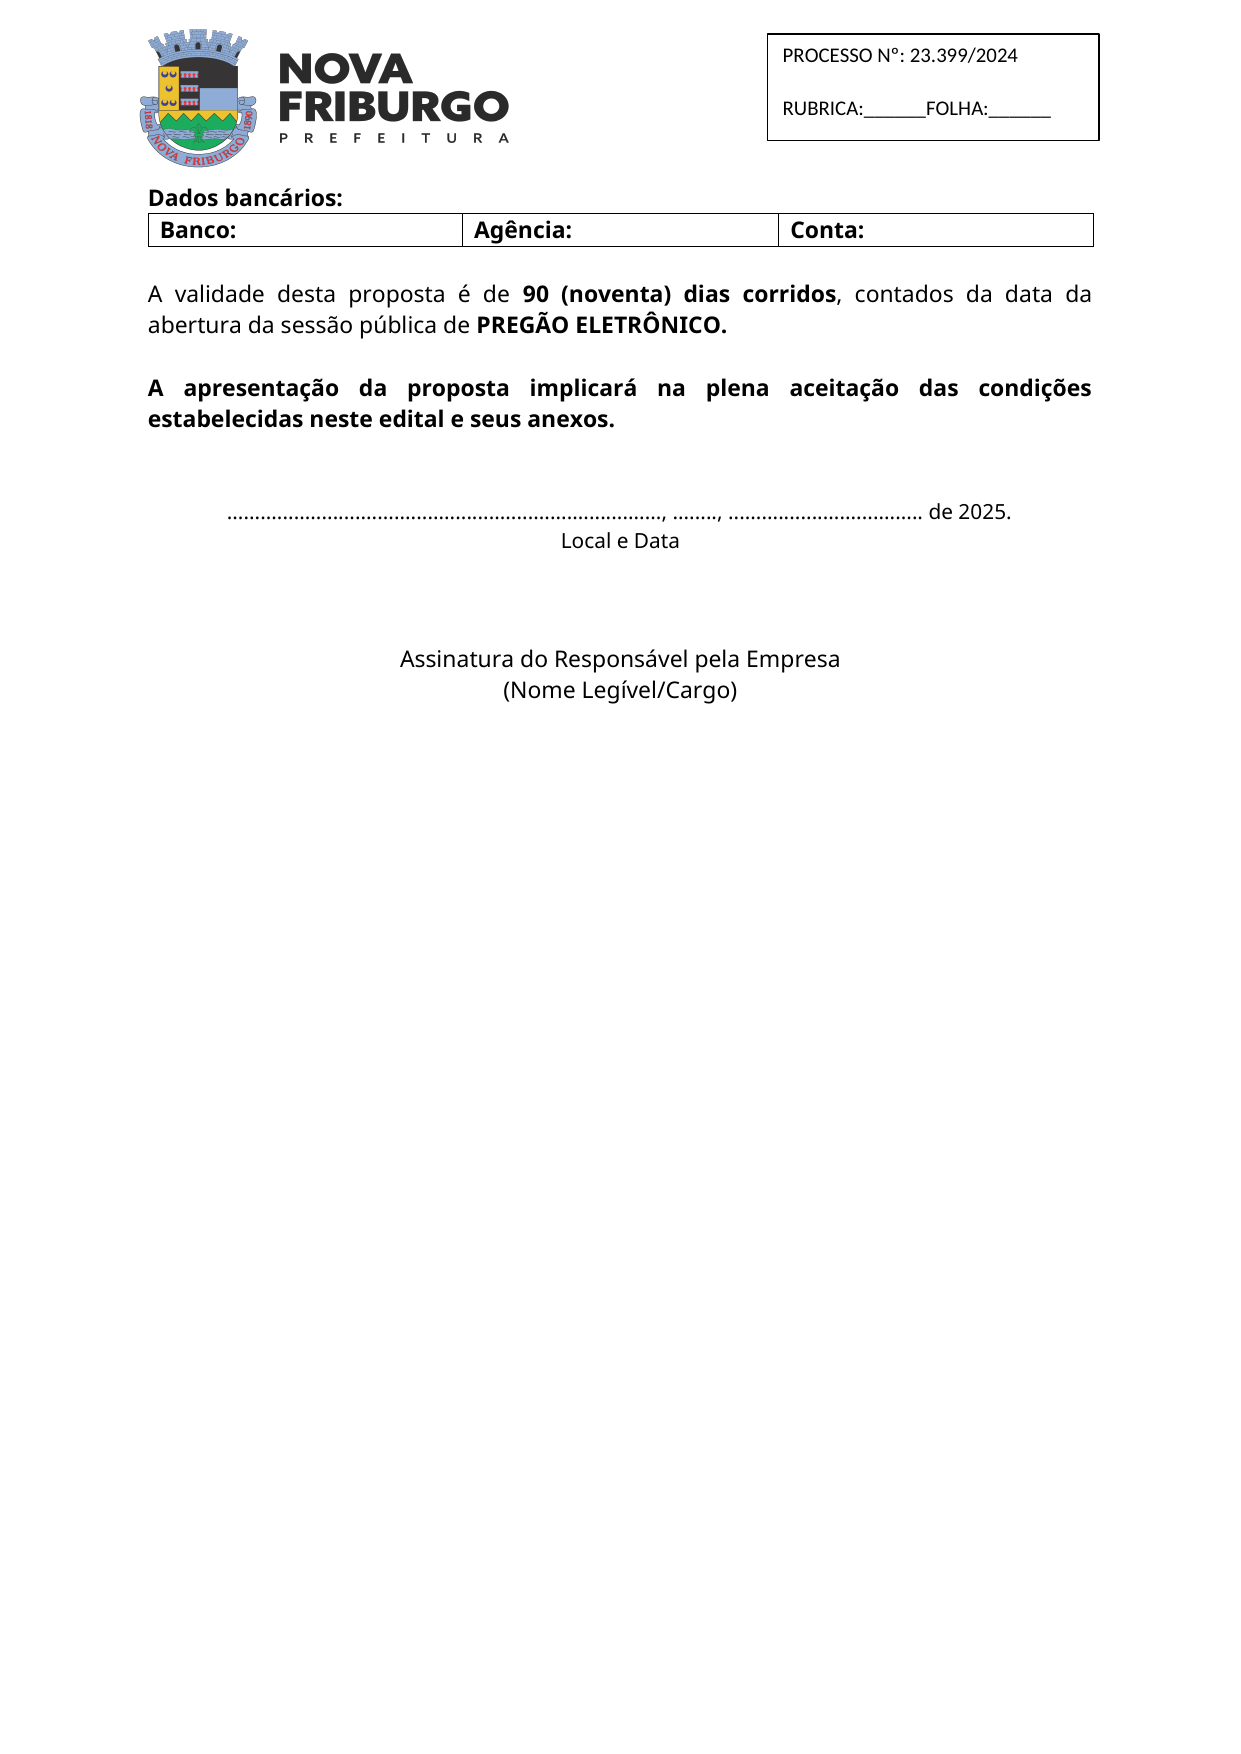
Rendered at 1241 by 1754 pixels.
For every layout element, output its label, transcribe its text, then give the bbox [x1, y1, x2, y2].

text .............................................................................., ........, ................................... de 2025. [148, 497, 1092, 526]
table_header Banco: [149, 214, 462, 246]
text (Nome Legível/Cargo) [148, 674, 1092, 705]
picture [126, 23, 523, 168]
table_header Conta: [779, 214, 1093, 246]
table_header Agência: [463, 214, 778, 246]
text Assinatura do Responsável pela Empresa [148, 642, 1092, 674]
text A apresentação da proposta implicará na plena aceitação das condições estabelecidas neste edital e seus anexos. [148, 372, 1092, 434]
text Dados bancários: [148, 182, 1092, 213]
text A validade desta proposta é de 90 (noventa) dias corridos, contados da data da abertura da sessão pública de PREGÃO ELETRÔNICO. [148, 278, 1092, 340]
text Local e Data [148, 526, 1092, 555]
